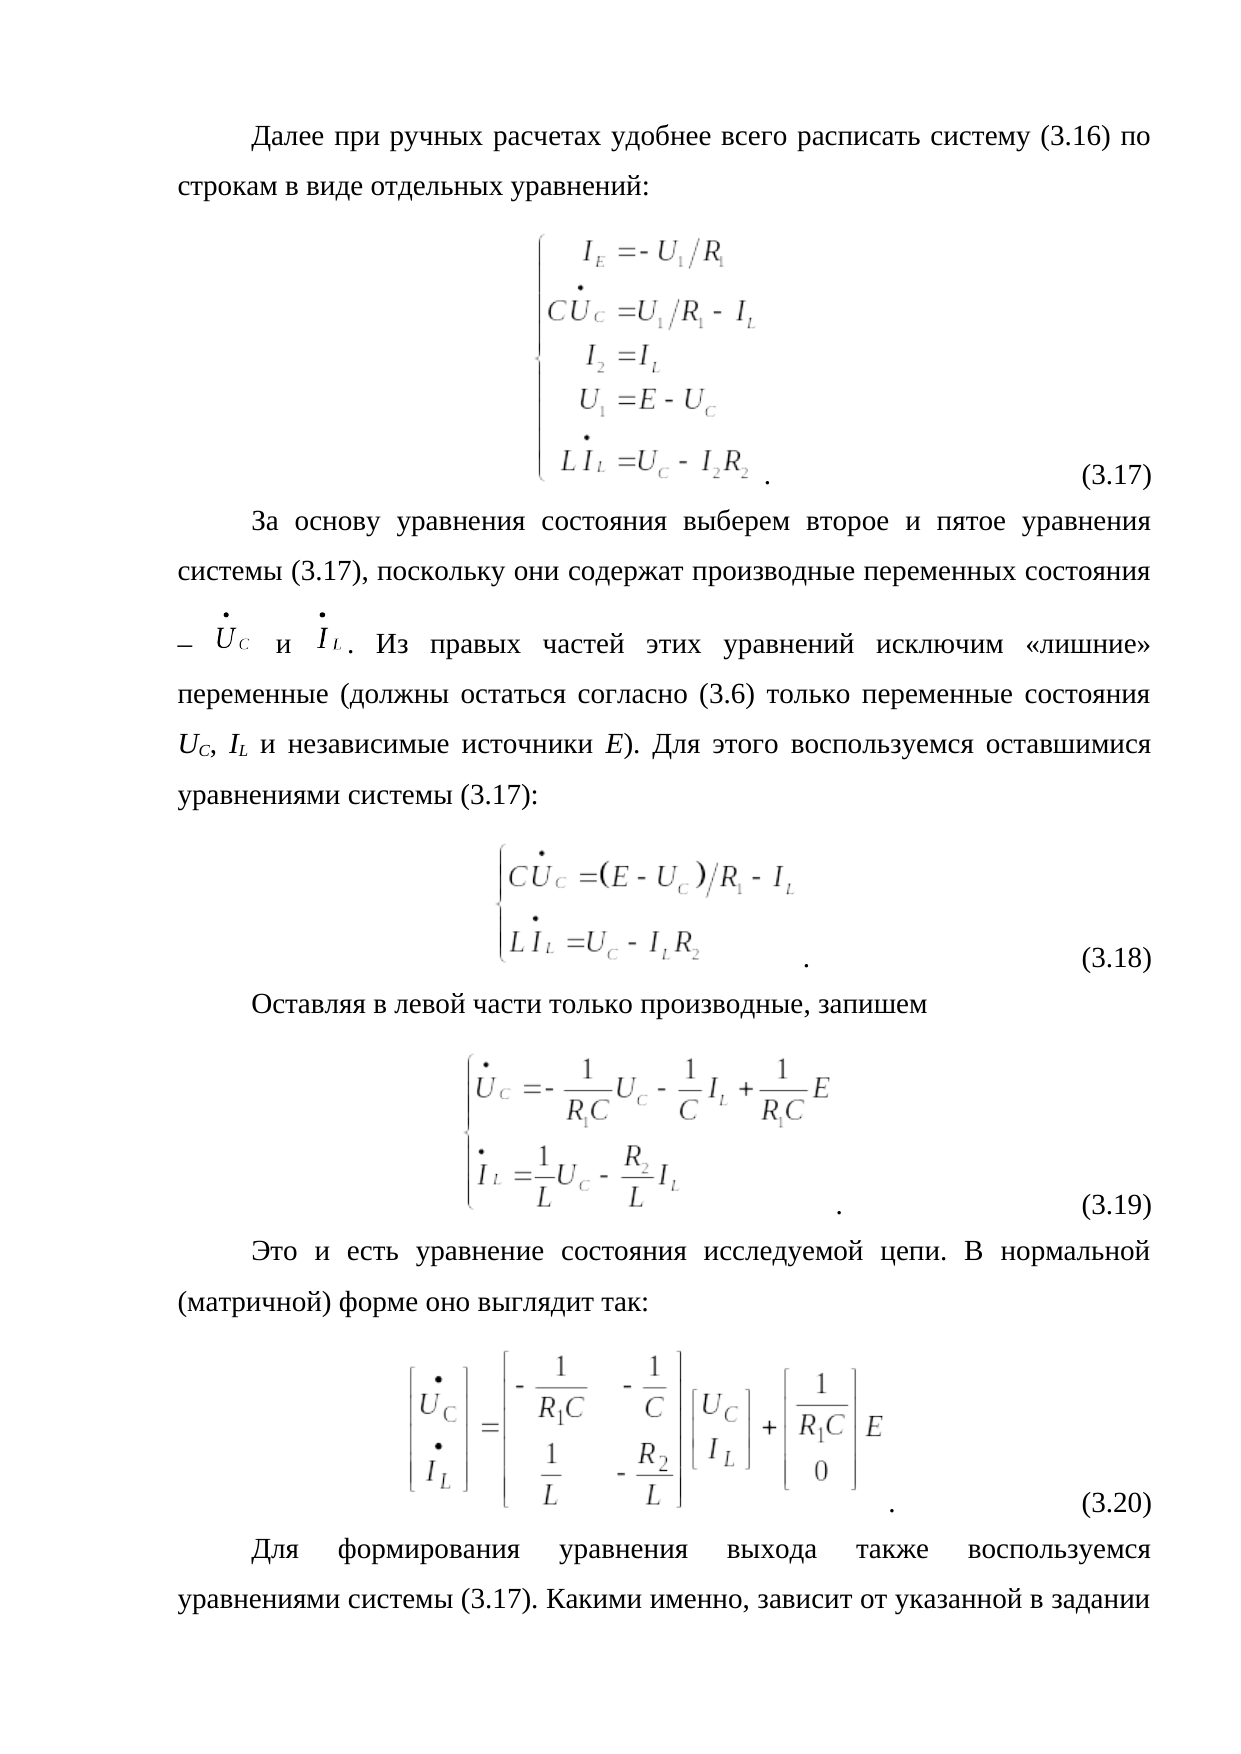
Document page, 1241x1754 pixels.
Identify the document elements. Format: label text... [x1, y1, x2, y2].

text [177, 1531, 1152, 1615]
text Оставляя в левой части только производные, запишем [177, 986, 1152, 1020]
text . (3.18) [177, 840, 1152, 974]
text . (3.19) [177, 1049, 1152, 1221]
text За основу уравнения состояния выберем второе и пятое уравнения системы (3.17), поскольку они содержат производные переменных состояния – и . Из правых частей этих уравнений исключим «лишние» переменные (должны остаться согласно (3.6) только переменные состояния UC, IL и независимые источники E). Для этого воспользуемся оставшимися уравнениями системы (3.17): [177, 503, 1152, 810]
text . (3.17) [177, 231, 1152, 491]
text Далее при ручных расчетах удобнее всего расписать систему (3.16) по строкам в виде отдельных уравнений: [177, 118, 1152, 202]
text Это и есть уравнение состояния исследуемой цепи. В нормальной (матричной) форме оно выглядит так: [177, 1233, 1152, 1317]
text . (3.20) [177, 1347, 1152, 1518]
